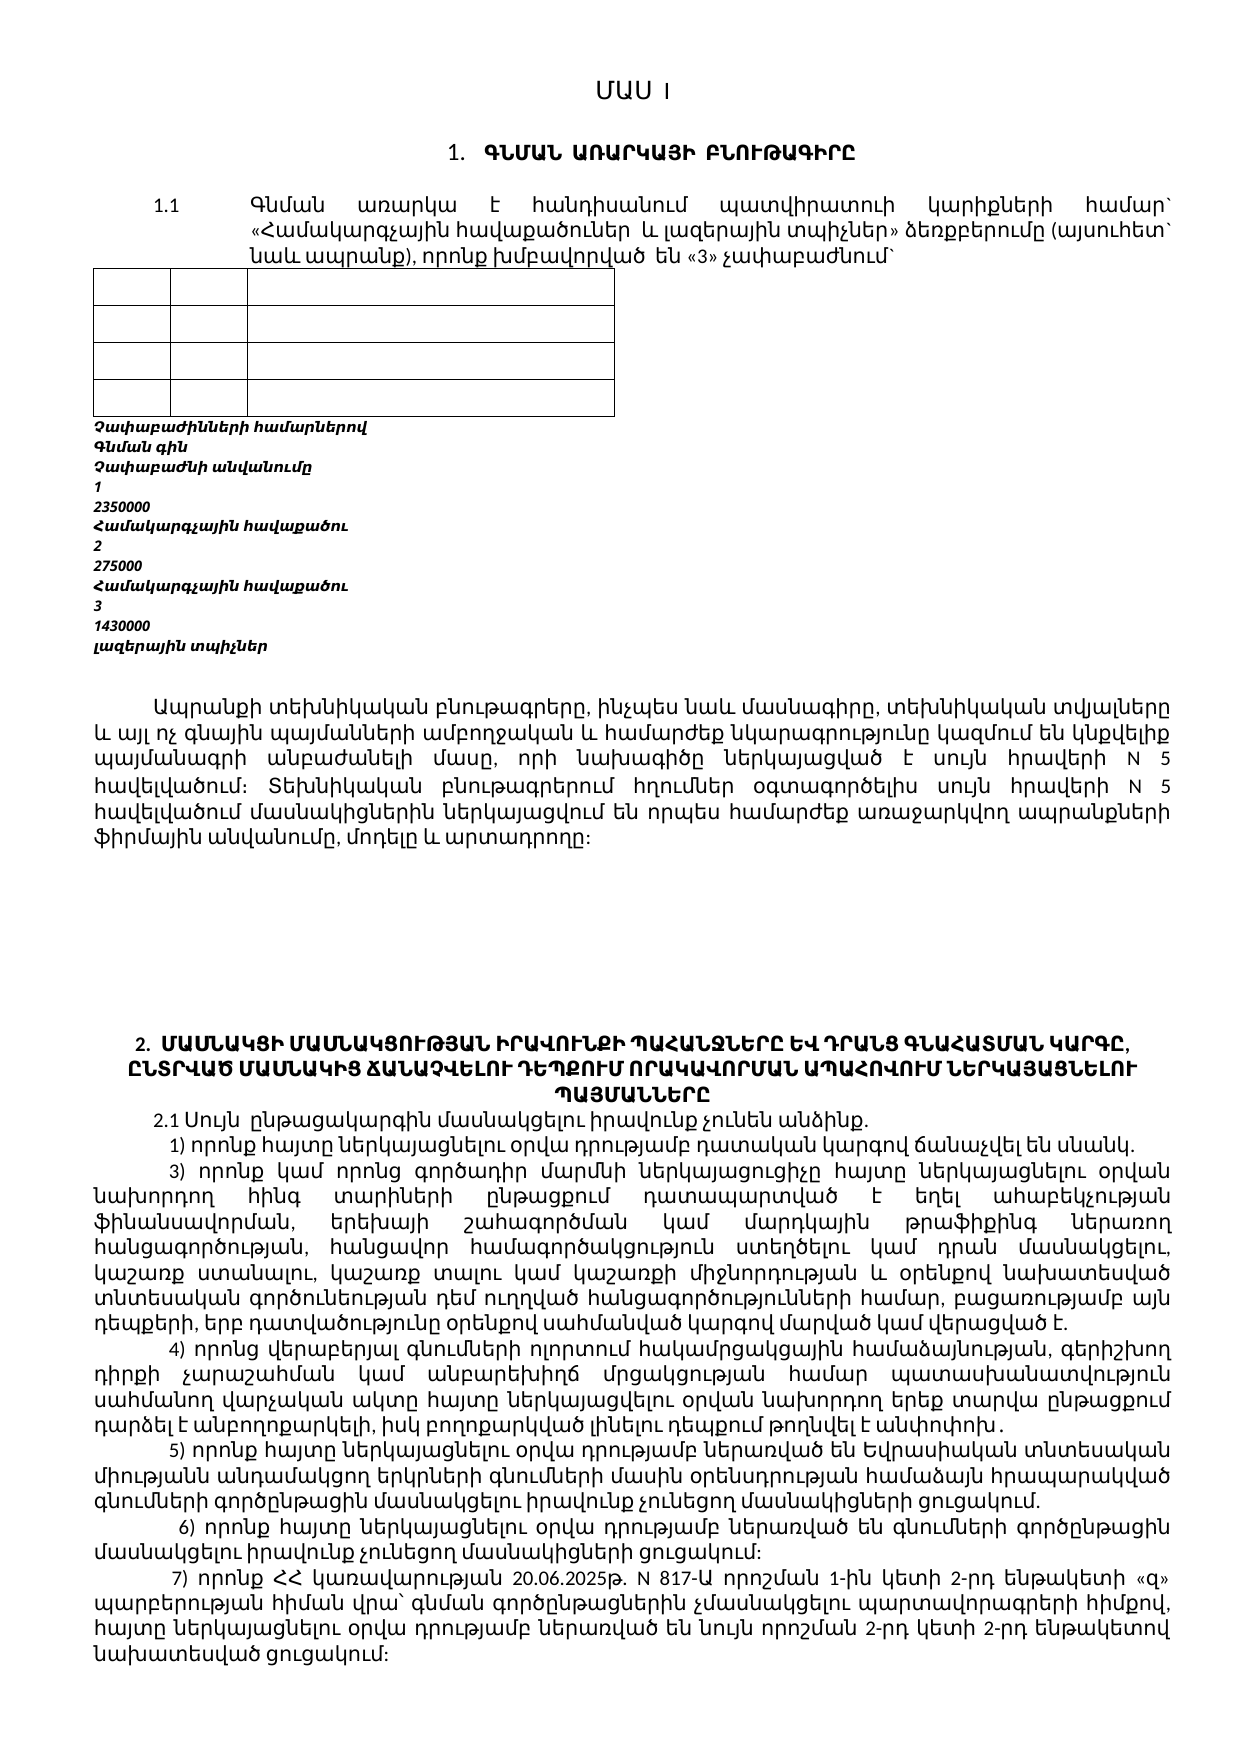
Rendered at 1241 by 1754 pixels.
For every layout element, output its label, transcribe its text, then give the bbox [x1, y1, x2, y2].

text 3) որոնք կամ որոնց գործադիր մարմնի ներկայացուցիչը հայտը ներկայացնելու օրվան նախորդող հինգ տարիների ընթացքում դատապարտված է եղել ահաբեկչության ֆինանսավորման, երեխայի շահագործման կամ մարդկային թրաֆիքինգ ներառող հանցագործության, հանցավոր համագործակցություն ստեղծելու կամ դրան մասնակցելու, կաշառք ստանալու, կաշառք տալու կամ կաշառքի միջնորդության և օրենքով նախատեսված տնտեսական գործունեության դեմ ուղղված հանցագործությունների համար, բացառությամբ այն դեպքերի, երբ դատվածությունը օրենքով սահմանված կարգով մարված կամ վերացված է. [94, 1158, 1171, 1336]
text 2.1 Սույն ընթացակարգին մասնակցելու իրավունք չունեն անձինք. [94, 1107, 1171, 1133]
text 7) որոնք ՀՀ կառավարության 20.06.2025թ. N 817-Ա որոշման 1-ին կետի 2-րդ ենթակետի «զ» պարբերության հիման վրա՝ գնման գործընթացներին չմասնակցելու պարտավորագրերի հիմքով, հայտը ներկայացնելու օրվա դրությամբ ներառված են նույն որոշման 2-րդ կետի 2-րդ ենթակետով նախատեսված ցուցակում: [94, 1565, 1171, 1666]
text 2. ՄԱՍՆԱԿՑԻ ՄԱՍՆԱԿՑՈՒԹՅԱՆ ԻՐԱՎՈՒՆՔԻ ՊԱՀԱՆՋՆԵՐԸ ԵՎ ԴՐԱՆՑ ԳՆԱՀԱՏՄԱՆ ԿԱՐԳԸ, ԸՆՏՐՎԱԾ ՄԱՍՆԱԿԻՑ ՃԱՆԱՉՎԵԼՈՒ ԴԵՊՔՈՒՄ ՈՐԱԿԱՎՈՐՄԱՆ ԱՊԱՀՈՎՈՒՄ ՆԵՐԿԱՅԱՑՆԵԼՈՒ ՊԱՅՄԱՆՆԵՐԸ [94, 1031, 1171, 1107]
text 1) որոնք հայտը ներկայացնելու օրվա դրությամբ դատական կարգով ճանաչվել են սնանկ. [94, 1133, 1171, 1158]
text 4) որոնց վերաբերյալ գնումների ոլորտում հակամրցակցային համաձայնության, գերիշխող դիրքի չարաշահման կամ անբարեխիղճ մրցակցության համար պատասխանատվություն սահմանող վարչական ակտը հայտը ներկայացվելու օրվան նախորդող երեք տարվա ընթացքում դարձել է անբողոքարկելի, իսկ բողոքարկված լինելու դեպքում թողնվել է անփոփոխ․ [94, 1336, 1171, 1438]
list ԳՆՄԱՆ ԱՌԱՐԿԱՅԻ ԲՆՈՒԹԱԳԻՐԸ [131, 136, 1171, 167]
text 5) որոնք հայտը ներկայացնելու օրվա դրությամբ ներառված են Եվրասիական տնտեսական միությանն անդամակցող երկրների գնումների մասին օրենսդրության համաձայն հրապարակված գնումների գործընթացին մասնակցելու իրավունք չունեցող մասնակիցների ցուցակում. [94, 1438, 1171, 1514]
text ՄԱՍ I [94, 75, 1171, 106]
text 6) որոնք հայտը ներկայացնելու օրվա դրությամբ ներառված են գնումների գործընթացին մասնակցելու իրավունք չունեցող մասնակիցների ցուցակում: [94, 1514, 1171, 1565]
subtitle Գնման առարկա է հանդիսանում պատվիրատուի կարիքների համար` «Համակարգչային հավաքածուներ և լազերային տպիչներ» ձեռքբերումը (այսուհետ` նաև ապրանք), որոնք խմբավորված են «3» չափաբաժնում` [153, 192, 1171, 268]
text Ապրանքի տեխնիկական բնութագրերը, ինչպես նաև մասնագիրը, տեխնիկական տվյալները և այլ ոչ գնային պայմանների ամբողջական և համարժեք նկարագրությունը կազմում են կնքվելիք պայմանագրի անբաժանելի մասը, որի նախագիծը ներկայացված է սույն հրավերի N 5 հավելվածում։ Տեխնիկական բնութագրերում հղումներ օգտագործելիս սույն հրավերի N 5 հավելվածում մասնակիցներին ներկայացվում են որպես համարժեք առաջարկվող ապրանքների ֆիրմային անվանումը, մոդելը և արտադրողը: [94, 694, 1171, 850]
